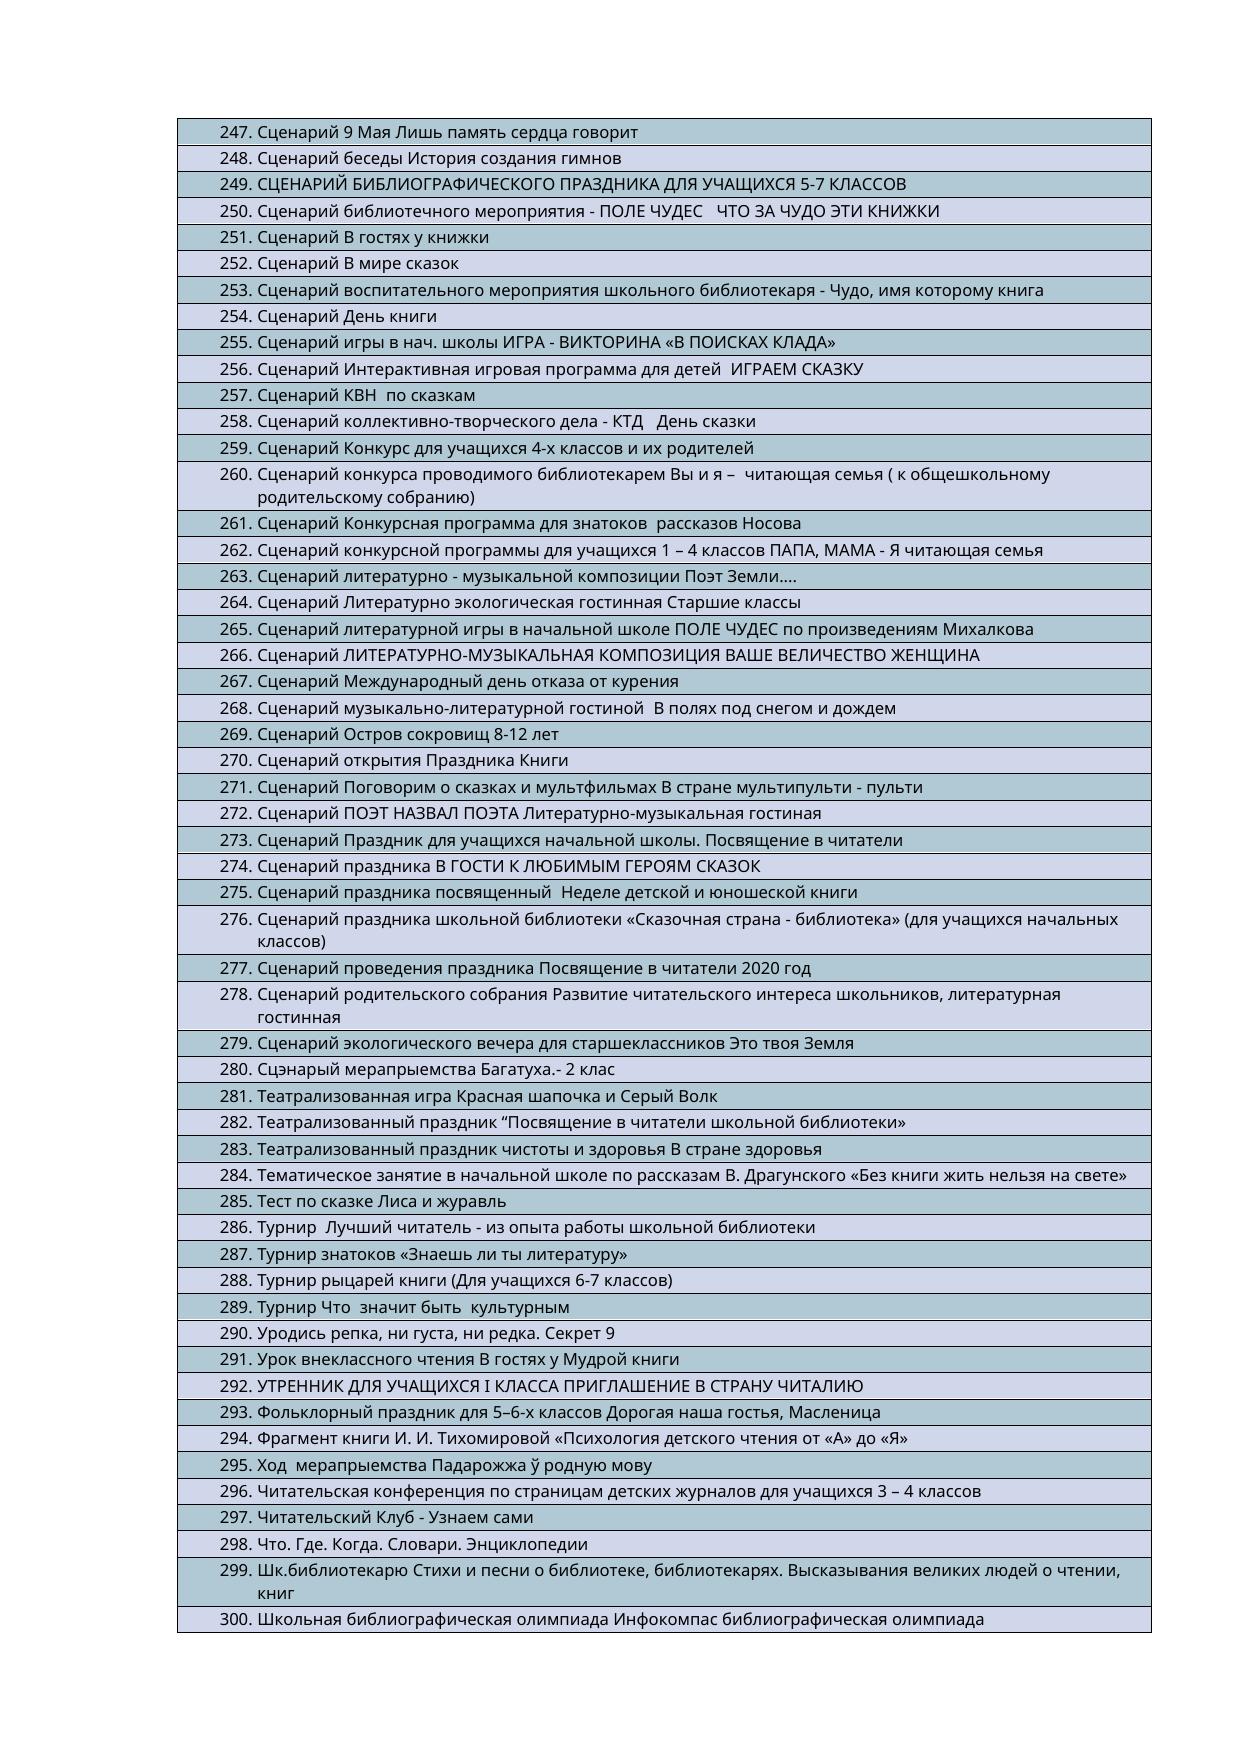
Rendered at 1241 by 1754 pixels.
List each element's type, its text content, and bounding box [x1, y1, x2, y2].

table_cell Сценарий В мире сказок [178, 251, 1151, 276]
table_cell Сценарий В гостях у книжки [178, 225, 1151, 250]
table_cell Сценарий ЛИТЕРАТУРНО-МУЗЫКАЛЬНАЯ КОМПОЗИЦИЯ ВАШЕ ВЕЛИЧЕСТВО ЖЕНЩИНА [178, 643, 1151, 668]
table_cell Школьная библиографическая олимпиада Инфокомпас библиографическая олимпиада [178, 1607, 1151, 1632]
table_cell Сценарий праздника школьной библиотеки «Сказочная страна - библиотека» (для учащихся начальных классов) [178, 906, 1151, 954]
table_cell Сценарий игры в нач. школы ИГРА - ВИКТОРИНА «В ПОИСКАХ КЛАДА» [178, 330, 1151, 355]
table_cell Фрагмент книги И. И. Тихомировой «Психология детского чтения от «А» до «Я» [178, 1426, 1151, 1451]
table_cell Сценарий КВН по сказкам [178, 383, 1151, 408]
table_cell Что. Где. Когда. Словари. Энциклопедии [178, 1531, 1151, 1557]
table_cell Сценарий воспитательного мероприятия школьного библиотекаря - Чудо, имя которому книга [178, 277, 1151, 303]
table_cell Сценарий беседы История создания гимнов [178, 146, 1151, 171]
table_cell Сценарий Международный день отказа от курения [178, 669, 1151, 694]
table_cell Уродись репка, ни густа, ни редка. Секрет 9 [178, 1321, 1151, 1346]
table_cell Сценарий музыкально-литературной гостиной В полях под снегом и дождем [178, 695, 1151, 721]
table_cell Сценарий ПОЭТ НАЗВАЛ ПОЭТА Литературно-музыкальная гостиная [178, 801, 1151, 826]
table_cell Сцэнарый мерапрыемства Багатуха.- 2 клас [178, 1057, 1151, 1082]
table_cell Сценарий литературной игры в начальной школе ПОЛЕ ЧУДЕС по произведениям Михалкова [178, 616, 1151, 642]
table_cell Сценарий праздника посвященный Неделе детской и юношеской книги [178, 880, 1151, 905]
table_cell Сценарий Конкурс для учащихся 4-х классов и их родителей [178, 435, 1151, 461]
table_cell Ход мерапрыемства Падарожжа ў родную мову [178, 1452, 1151, 1478]
table_cell Сценарий 9 Мая Лишь память сердца говорит [178, 119, 1151, 144]
table_cell Сценарий конкурсной программы для учащихся 1 – 4 классов ПАПА, МАМА - Я читающая семья [178, 537, 1151, 562]
table_cell Сценарий проведения праздника Посвящение в читатели 2020 год [178, 955, 1151, 981]
table_cell Турнир рыцарей книги (Для учащихся 6-7 классов) [178, 1268, 1151, 1293]
table_cell Тест по сказке Лиса и журавль [178, 1189, 1151, 1214]
table_cell Сценарий литературно - музыкальной композиции Поэт Земли.... [178, 564, 1151, 589]
table_cell Сценарий экологического вечера для старшеклассников Это твоя Земля [178, 1031, 1151, 1056]
table_cell Сценарий библиотечного мероприятия - ПОЛЕ ЧУДЕС ЧТО ЗА ЧУДО ЭТИ КНИЖКИ [178, 198, 1151, 223]
table_cell Турнир знатоков «Знаешь ли ты литературу» [178, 1241, 1151, 1267]
table_cell Читательский Клуб - Узнаем сами [178, 1505, 1151, 1530]
table_cell Сценарий родительского собрания Развитие читательского интереса школьников, литературная гостинная [178, 982, 1151, 1029]
table_cell Сценарий Конкурсная программа для знатоков рассказов Носова [178, 511, 1151, 536]
table_cell Фольклорный праздник для 5–6-х классов Дорогая наша гостья, Масленица [178, 1400, 1151, 1425]
table_cell Шк.библиотекарю Стихи и песни о библиотеке, библиотекарях. Высказывания великих людей о чтении, книг [178, 1558, 1151, 1606]
table_cell Сценарий праздника В ГОСТИ К ЛЮБИМЫМ ГЕРОЯМ СКАЗОК [178, 854, 1151, 879]
table_cell Театрализованный праздник чистоты и здоровья В стране здоровья [178, 1136, 1151, 1161]
table_cell Театрализованный праздник “Посвящение в читатели школьной библиотеки» [178, 1110, 1151, 1135]
table_cell Театрализованная игра Красная шапочка и Серый Волк [178, 1083, 1151, 1109]
table_cell Турнир Лучший читатель - из опыта работы школьной библиотеки [178, 1215, 1151, 1240]
table_cell Урок внеклассного чтения В гостях у Мудрой книги [178, 1347, 1151, 1372]
table_cell Читательская конференция по страницам детских журналов для учащихся 3 – 4 классов [178, 1479, 1151, 1504]
table_cell Сценарий коллективно-творческого дела - КТД День сказки [178, 409, 1151, 434]
table_cell Сценарий День книги [178, 304, 1151, 329]
table_cell Сценарий Праздник для учащихся начальной школы. Посвящение в читатели [178, 827, 1151, 852]
table_cell Турнир Что значит быть культурным [178, 1294, 1151, 1319]
table_cell Сценарий конкурса проводимого библиотекарем Вы и я – читающая семья ( к общешкольному родительскому собранию) [178, 462, 1151, 510]
table_cell Тематическое занятие в начальной школе по рассказам В. Драгунского «Без книги жить нельзя на свете» [178, 1163, 1151, 1188]
table_cell УТРЕННИК ДЛЯ УЧАЩИХСЯ I КЛАССА ПРИГЛАШЕНИЕ В СТРАНУ ЧИТАЛИЮ [178, 1373, 1151, 1398]
table_cell СЦЕНАРИЙ БИБЛИОГРАФИЧЕСКОГО ПРАЗДНИКА ДЛЯ УЧАЩИХСЯ 5-7 КЛАССОВ [178, 172, 1151, 197]
table_cell Сценарий Литературно экологическая гостинная Старшие классы [178, 590, 1151, 615]
table_cell Сценарий открытия Праздника Книги [178, 748, 1151, 773]
table_cell Сценарий Интерактивная игровая программа для детей ИГРАЕМ СКАЗКУ [178, 356, 1151, 382]
table_cell Сценарий Поговорим о сказках и мультфильмах В стране мультипульти - пульти [178, 774, 1151, 800]
table_cell Сценарий Остров сокровищ 8-12 лет [178, 722, 1151, 747]
